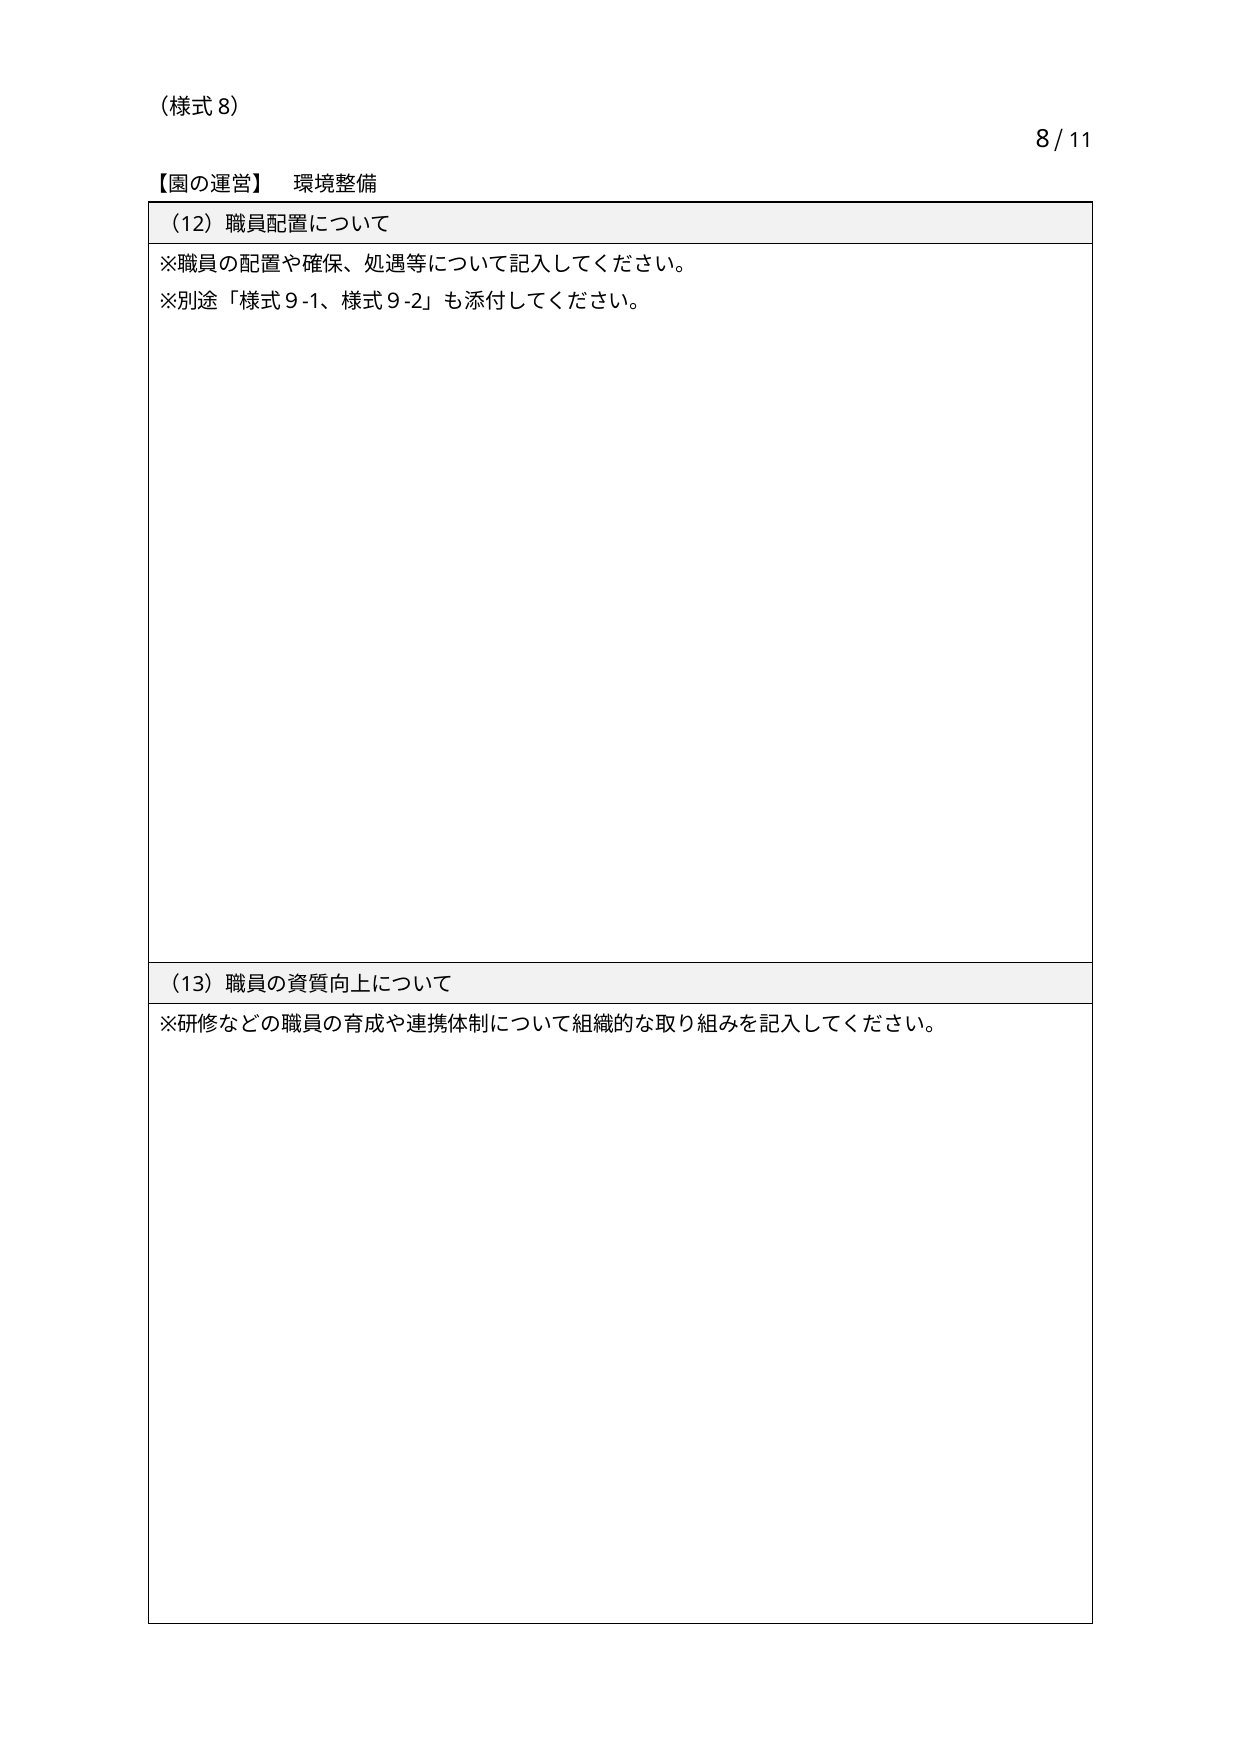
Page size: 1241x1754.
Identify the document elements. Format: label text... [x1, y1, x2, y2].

text 【園の運営】 環境整備 [148, 164, 1115, 201]
table_cell （13）職員の資質向上について [149, 963, 1092, 1003]
table_cell ※職員の配置や確保、処遇等について記入してください。 ※別途「様式９-1、様式９-2」も添付してください。 [149, 244, 1092, 962]
table_header （12）職員配置について [149, 203, 1092, 243]
table_cell ※研修などの職員の育成や連携体制について組織的な取り組みを記入してください。 [149, 1004, 1092, 1623]
